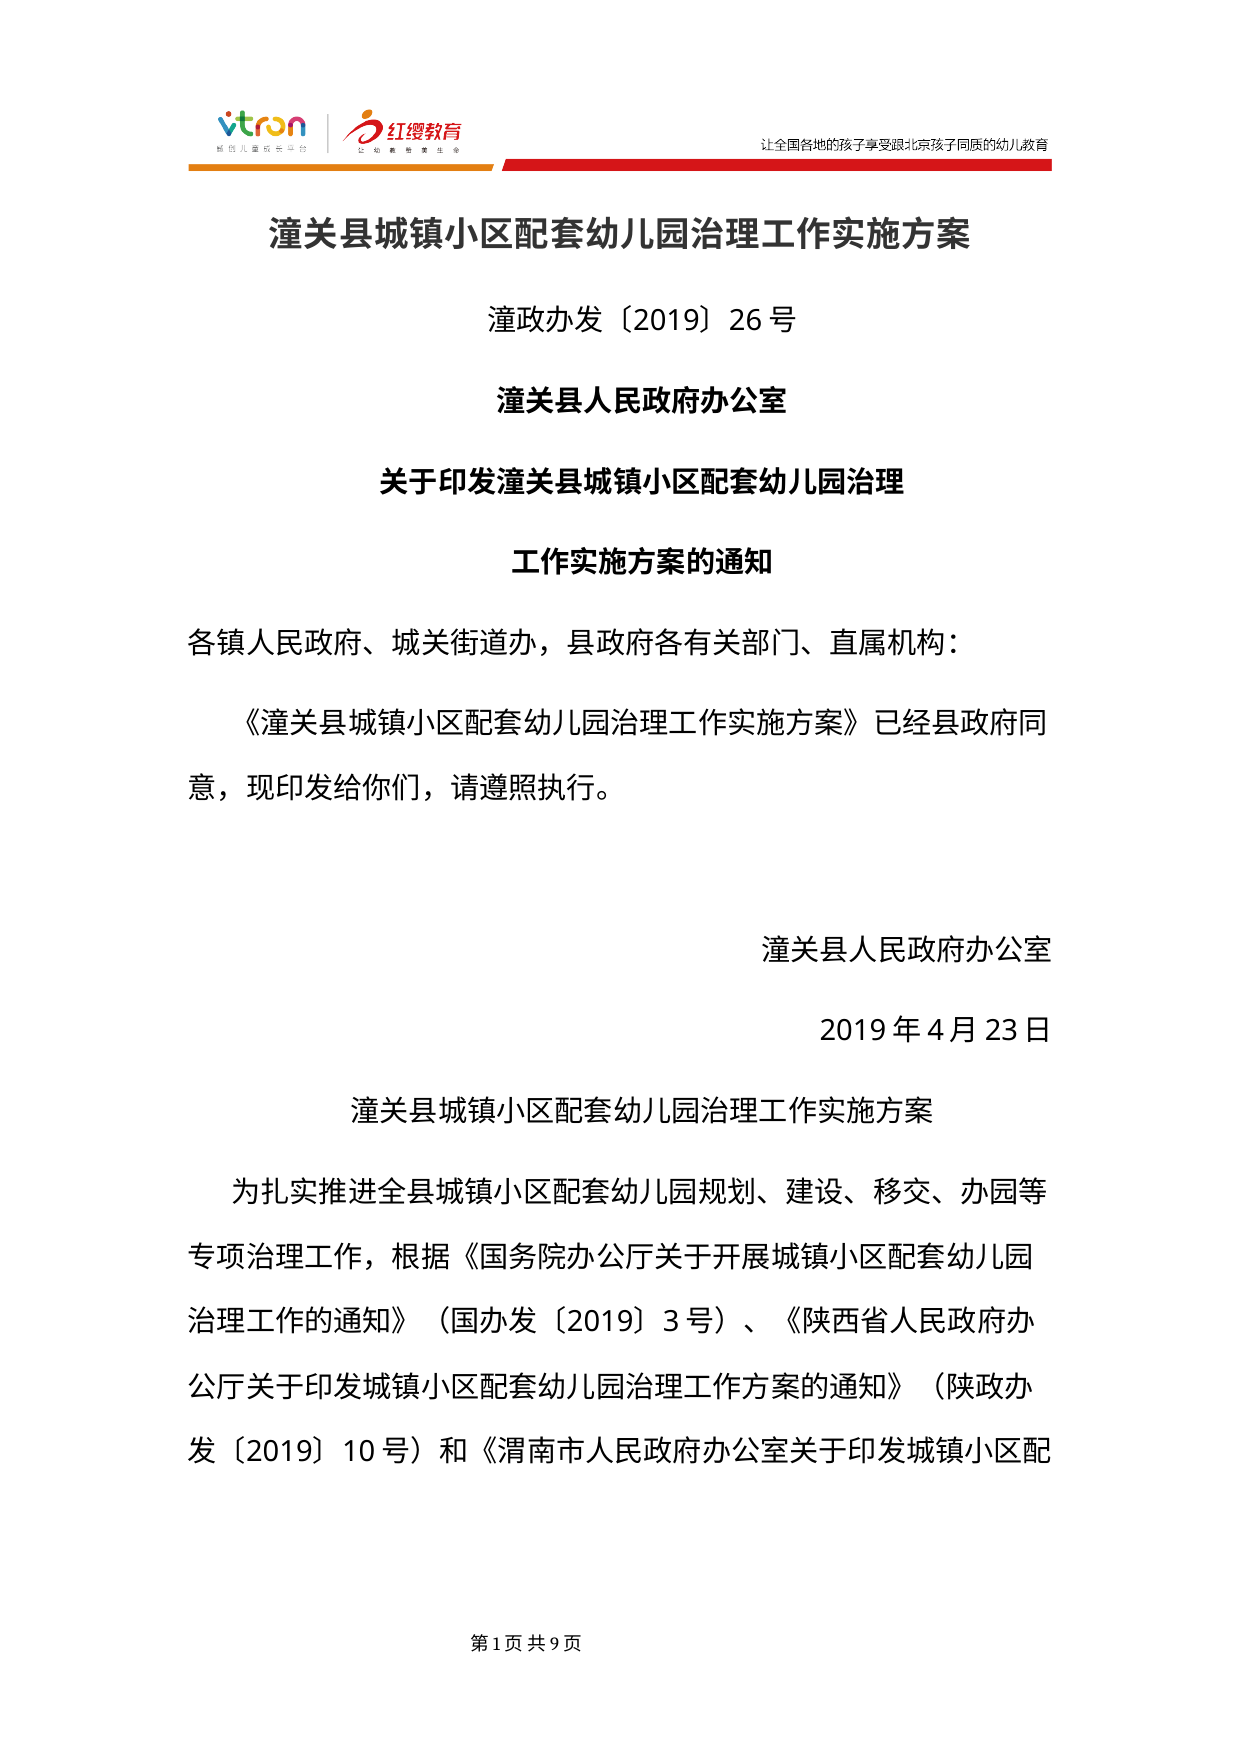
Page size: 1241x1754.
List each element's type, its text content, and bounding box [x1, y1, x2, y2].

subtitle 潼关县城镇小区配套幼儿园治理工作实施方案 [187, 199, 1053, 264]
text 《潼关县城镇小区配套幼儿园治理工作实施方案》已经县政府同意，现印发给你们，请遵照执行。 [187, 689, 1053, 819]
text 2019年4月23日 [187, 996, 1053, 1061]
text 各镇人民政府、城关街道办，县政府各有关部门、直属机构： [187, 608, 1053, 673]
text 关于印发潼关县城镇小区配套幼儿园治理 [187, 447, 1053, 512]
text 潼关县人民政府办公室 [187, 915, 1053, 980]
text 潼关县城镇小区配套幼儿园治理工作实施方案 [187, 1076, 1053, 1141]
text 潼关县人民政府办公室 [187, 366, 1053, 431]
text 潼政办发〔2019〕26号 [187, 286, 1053, 351]
picture [188, 88, 1052, 189]
text 工作实施方案的通知 [187, 527, 1053, 592]
